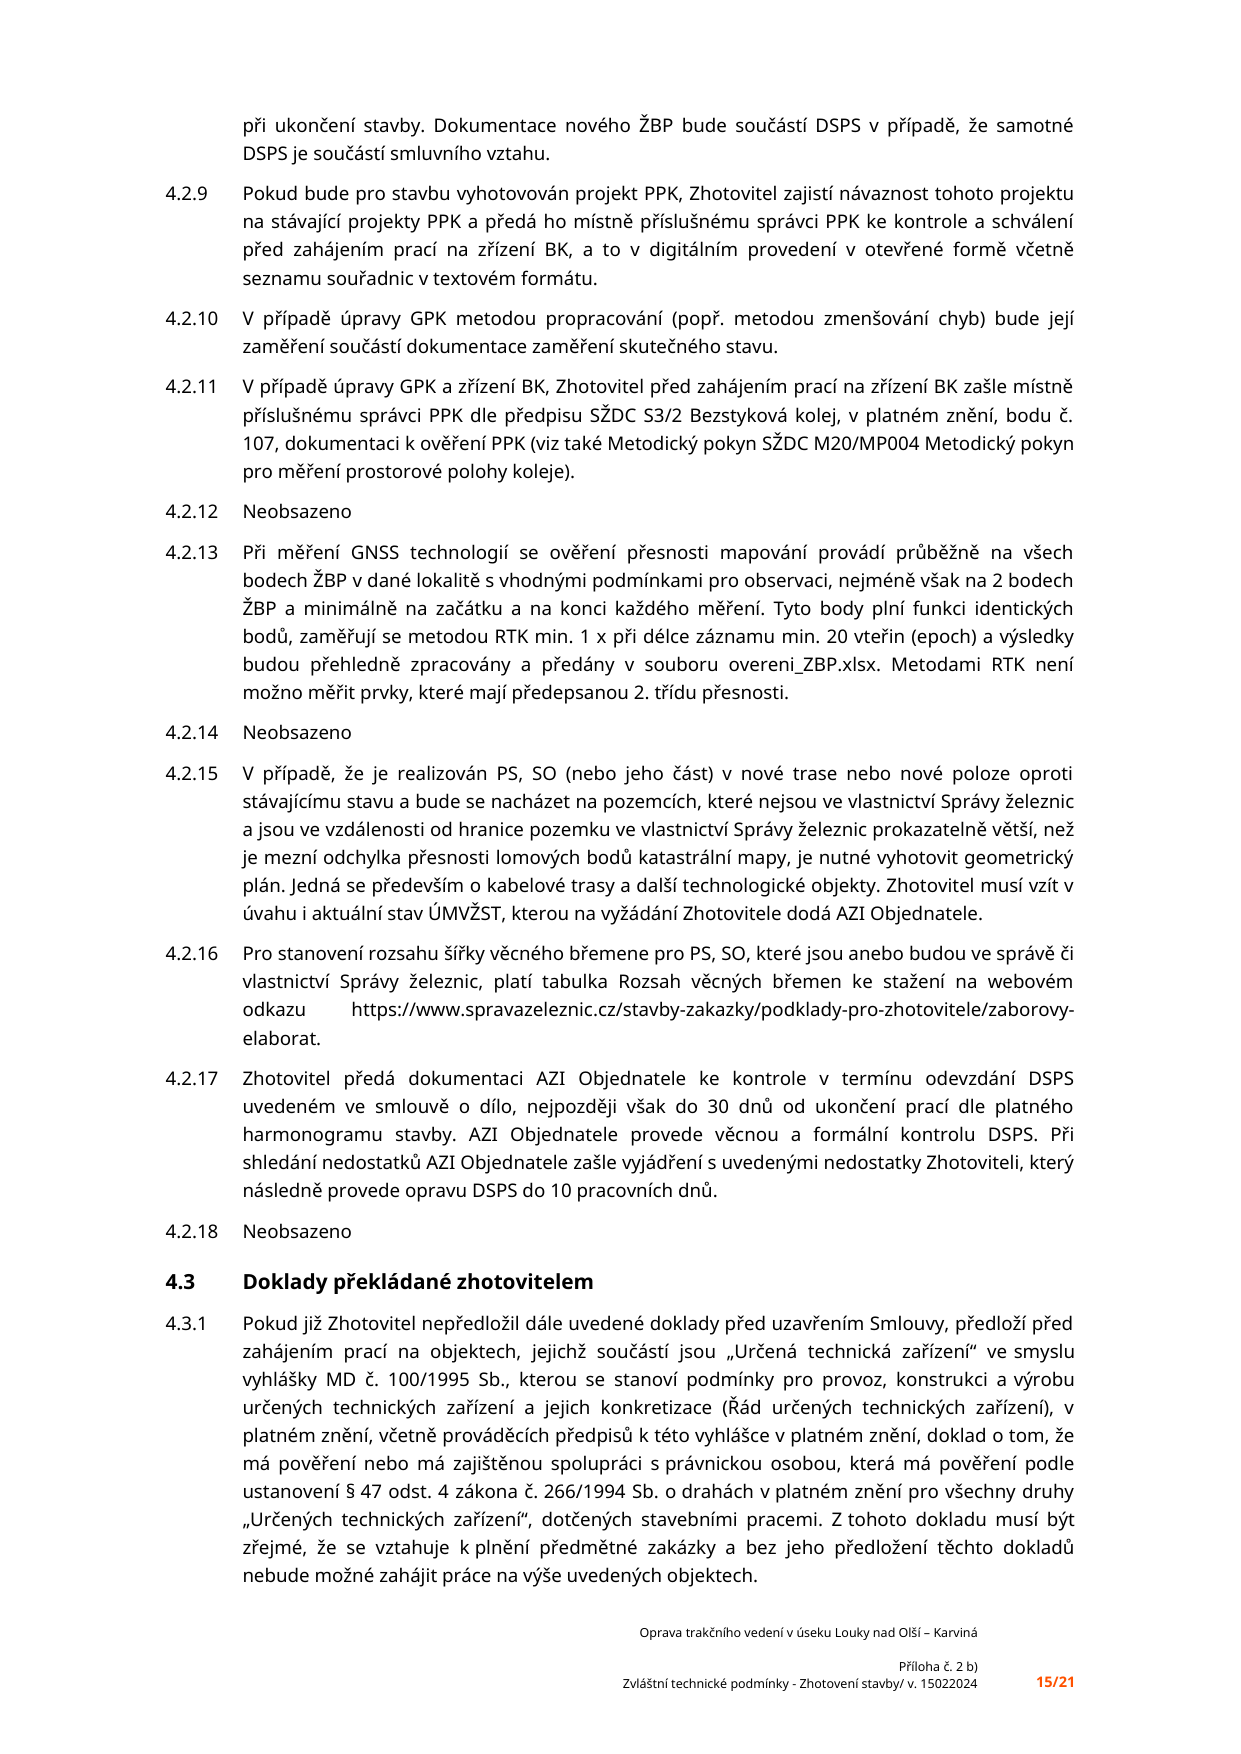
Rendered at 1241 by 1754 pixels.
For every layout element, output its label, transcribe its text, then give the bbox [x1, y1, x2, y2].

list V případě úpravy GPK a zřízení BK, Zhotovitel před zahájením prací na zřízení BK zašle místně příslušnému správci PPK dle předpisu SŽDC S3/2 Bezstyková kolej, v platném znění, bodu č. 107, dokumentaci k ověření PPK (viz také Metodický pokyn SŽDC M20/MP004 Metodický pokyn pro měření prostorové polohy koleje). [165, 374, 1075, 483]
list Pro stanovení rozsahu šířky věcného břemene pro PS, SO, které jsou anebo budou ve správě či vlastnictví Správy železnic, platí tabulka Rozsah věcných břemen ke stažení na webovém odkazu https://www.spravazeleznic.cz/stavby-zakazky/podklady-pro-zhotovitele/zaborovy-elaborat. [165, 941, 1075, 1050]
text Pokud již Zhotovitel nepředložil dále uvedené doklady před uzavřením Smlouvy, předloží před zahájením prací na objektech, jejichž součástí jsou „Určená technická zařízení“ ve smyslu vyhlášky MD č. 100/1995 Sb., kterou se stanoví podmínky pro provoz, konstrukci a výrobu určených technických zařízení a jejich konkretizace (Řád určených technických zařízení), v platném znění, včetně prováděcích předpisů k této vyhlášce v platném znění, doklad o tom, že má pověření nebo má zajištěnou spolupráci s právnickou osobou, která má pověření podle ustanovení § 47 odst. 4 zákona č. 266/1994 Sb. o drahách v platném znění pro všechny druhy „Určených technických zařízení“, dotčených stavebními pracemi. Z tohoto dokladu musí být zřejmé, že se vztahuje k plnění předmětné zakázky a bez jeho předložení těchto dokladů nebude možné zahájit práce na výše uvedených objektech. [165, 1311, 1075, 1588]
list Neobsazeno [165, 719, 1075, 745]
list V případě, že je realizován PS, SO (nebo jeho část) v nové trase nebo nové poloze oproti stávajícímu stavu a bude se nacházet na pozemcích, které nejsou ve vlastnictví Správy železnic a jsou ve vzdálenosti od hranice pozemku ve vlastnictví Správy železnic prokazatelně větší, než je mezní odchylka přesnosti lomových bodů katastrální mapy, je nutné vyhotovit geometrický plán. Jedná se především o kabelové trasy a další technologické objekty. Zhotovitel musí vzít v úvahu i aktuální stav ÚMVŽST, kterou na vyžádání Zhotovitele dodá AZI Objednatele. [165, 760, 1075, 926]
list Při měření GNSS technologií se ověření přesnosti mapování provádí průběžně na všech bodech ŽBP v dané lokalitě s vhodnými podmínkami pro observaci, nejméně však na 2 bodech ŽBP a minimálně na začátku a na konci každého měření. Tyto body plní funkci identických bodů, zaměřují se metodou RTK min. 1 x při délce záznamu min. 20 vteřin (epoch) a výsledky budou přehledně zpracovány a předány v souboru overeni_ZBP.xlsx. Metodami RTK není možno měřit prvky, které mají předepsanou 2. třídu přesnosti. [165, 539, 1075, 704]
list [165, 112, 1075, 166]
list Neobsazeno [165, 498, 1075, 524]
text Neobsazeno [165, 1218, 1075, 1243]
text Doklady překládané zhotovitelem [165, 1267, 1075, 1295]
list Pokud bude pro stavbu vyhotovován projekt PPK, Zhotovitel zajistí návaznost tohoto projektu na stávající projekty PPK a předá ho místně příslušnému správci PPK ke kontrole a schválení před zahájením prací na zřízení BK, a to v digitálním provedení v otevřené formě včetně seznamu souřadnic v textovém formátu. [165, 181, 1075, 290]
list V případě úpravy GPK metodou propracování (popř. metodou zmenšování chyb) bude její zaměření součástí dokumentace zaměření skutečného stavu. [165, 305, 1075, 359]
list Zhotovitel předá dokumentaci AZI Objednatele ke kontrole v termínu odevzdání DSPS uvedeném ve smlouvě o dílo, nejpozději však do 30 dnů od ukončení prací dle platného harmonogramu stavby. AZI Objednatele provede věcnou a formální kontrolu DSPS. Při shledání nedostatků AZI Objednatele zašle vyjádření s uvedenými nedostatky Zhotoviteli, který následně provede opravu DSPS do 10 pracovních dnů. [165, 1065, 1075, 1203]
